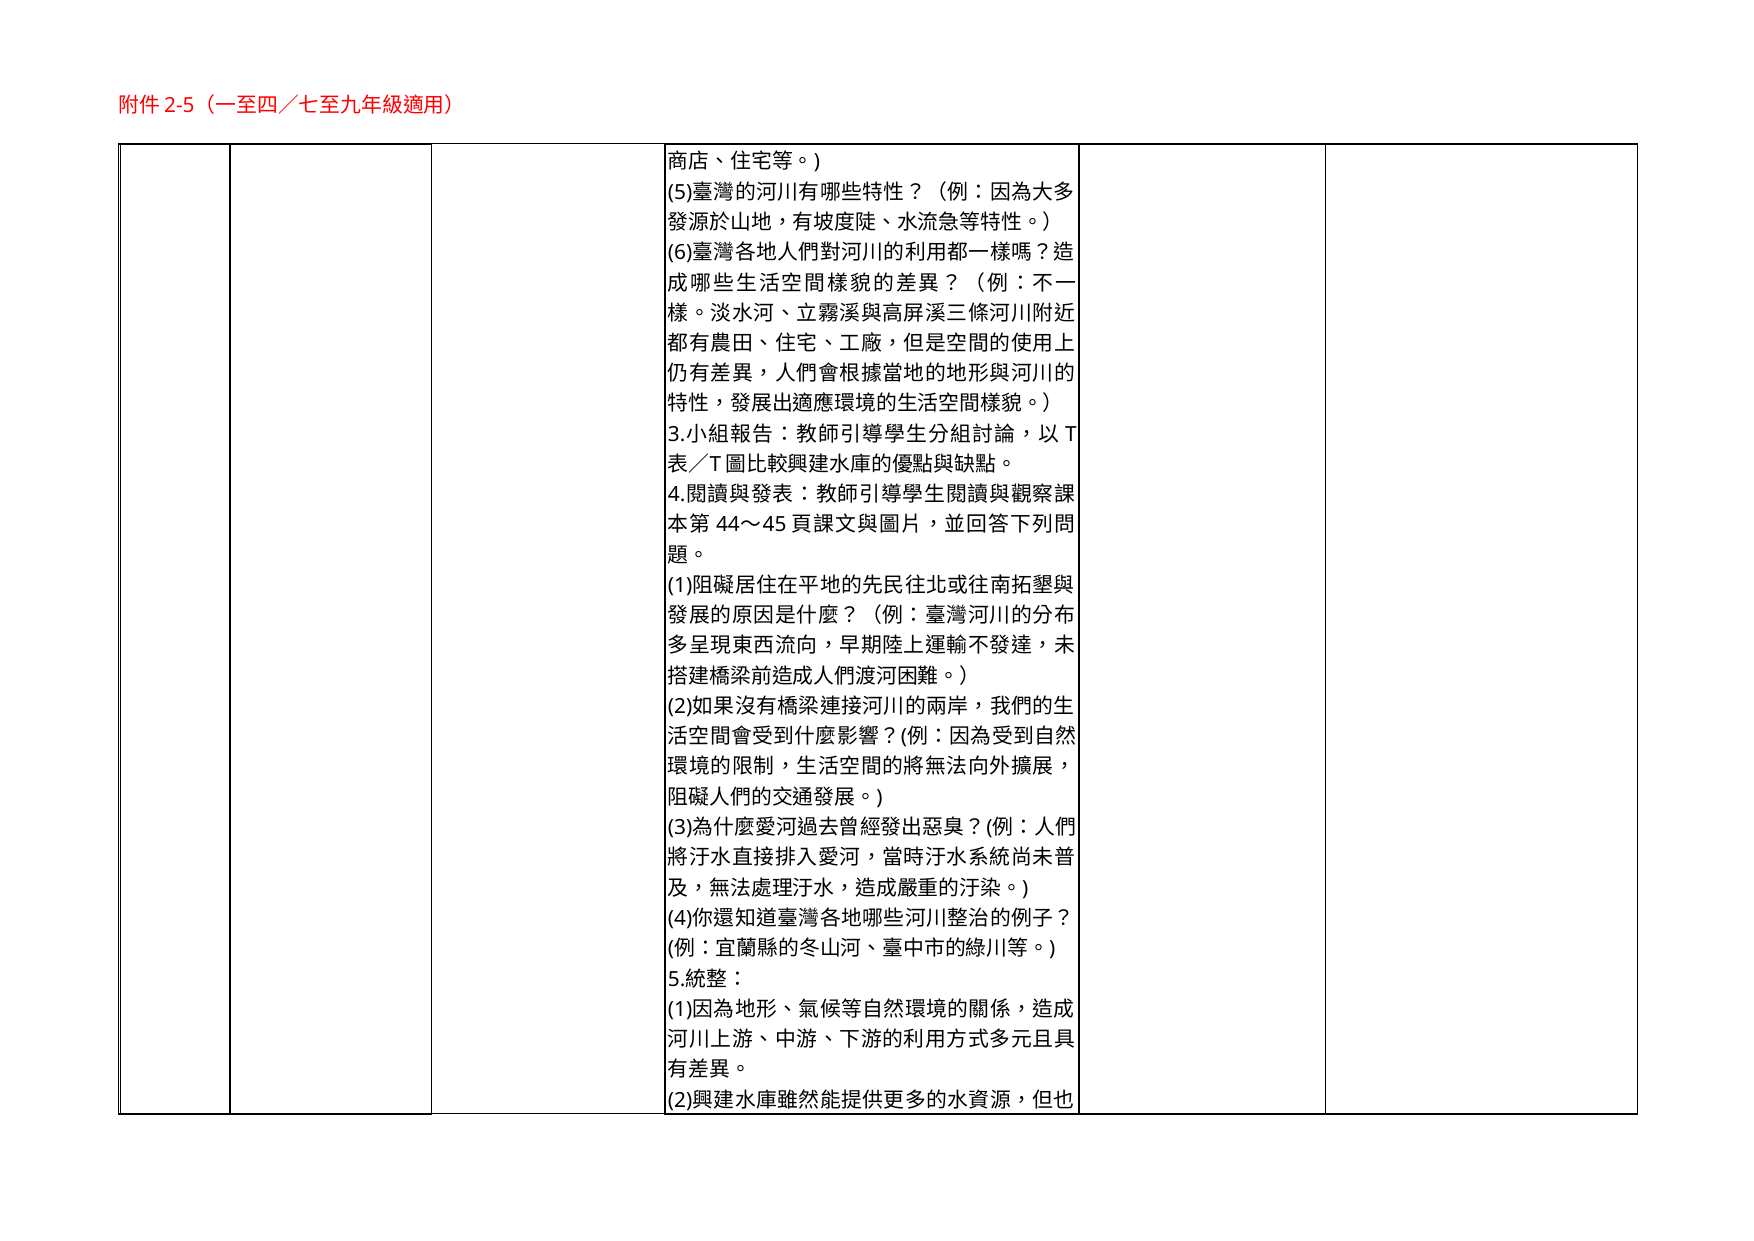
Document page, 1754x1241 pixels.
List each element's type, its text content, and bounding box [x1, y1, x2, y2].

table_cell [666, 145, 1078, 1113]
table_cell 八 [121, 145, 229, 1113]
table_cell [1326, 145, 1637, 1113]
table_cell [231, 145, 431, 1113]
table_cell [1080, 145, 1325, 1113]
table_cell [432, 144, 664, 1113]
